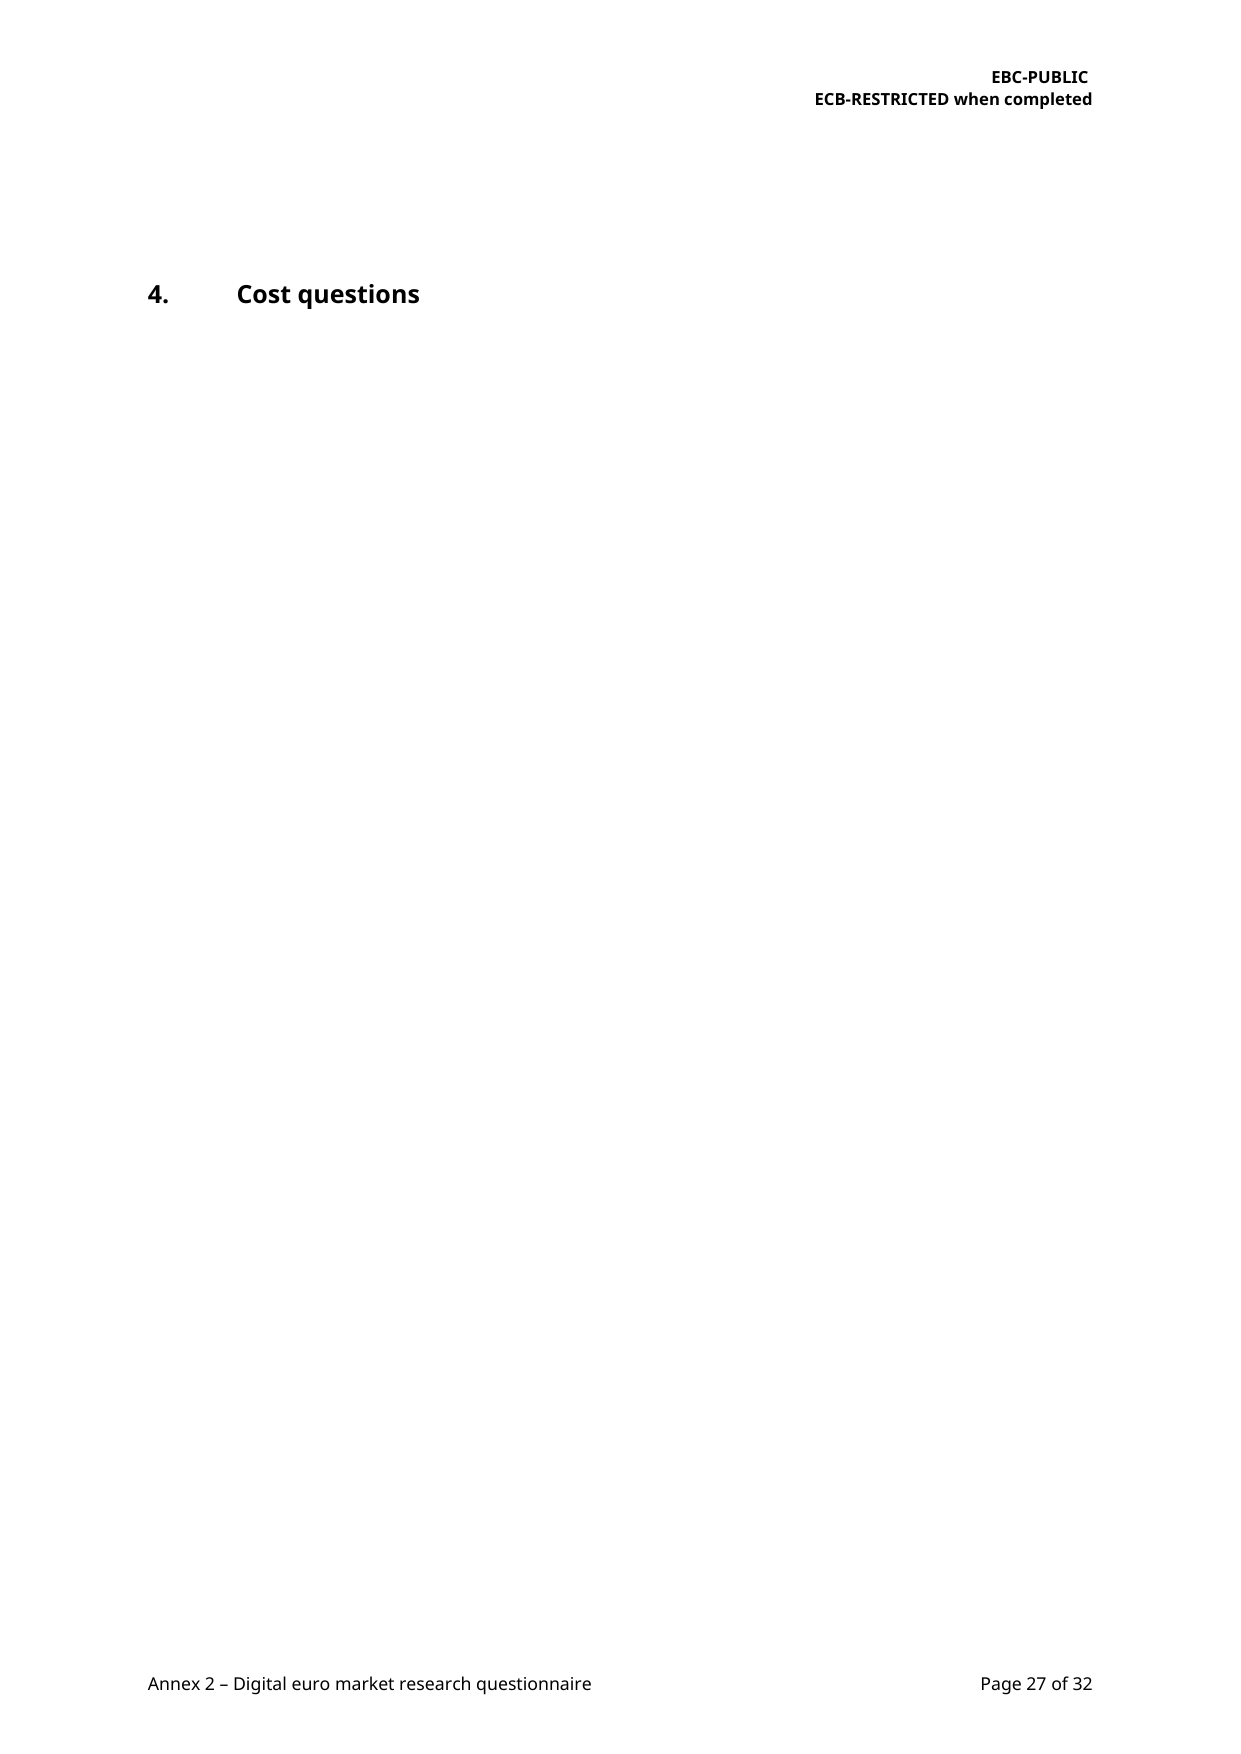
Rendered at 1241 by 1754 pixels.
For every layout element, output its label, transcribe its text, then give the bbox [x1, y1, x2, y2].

subtitle Cost questions [148, 274, 1092, 311]
